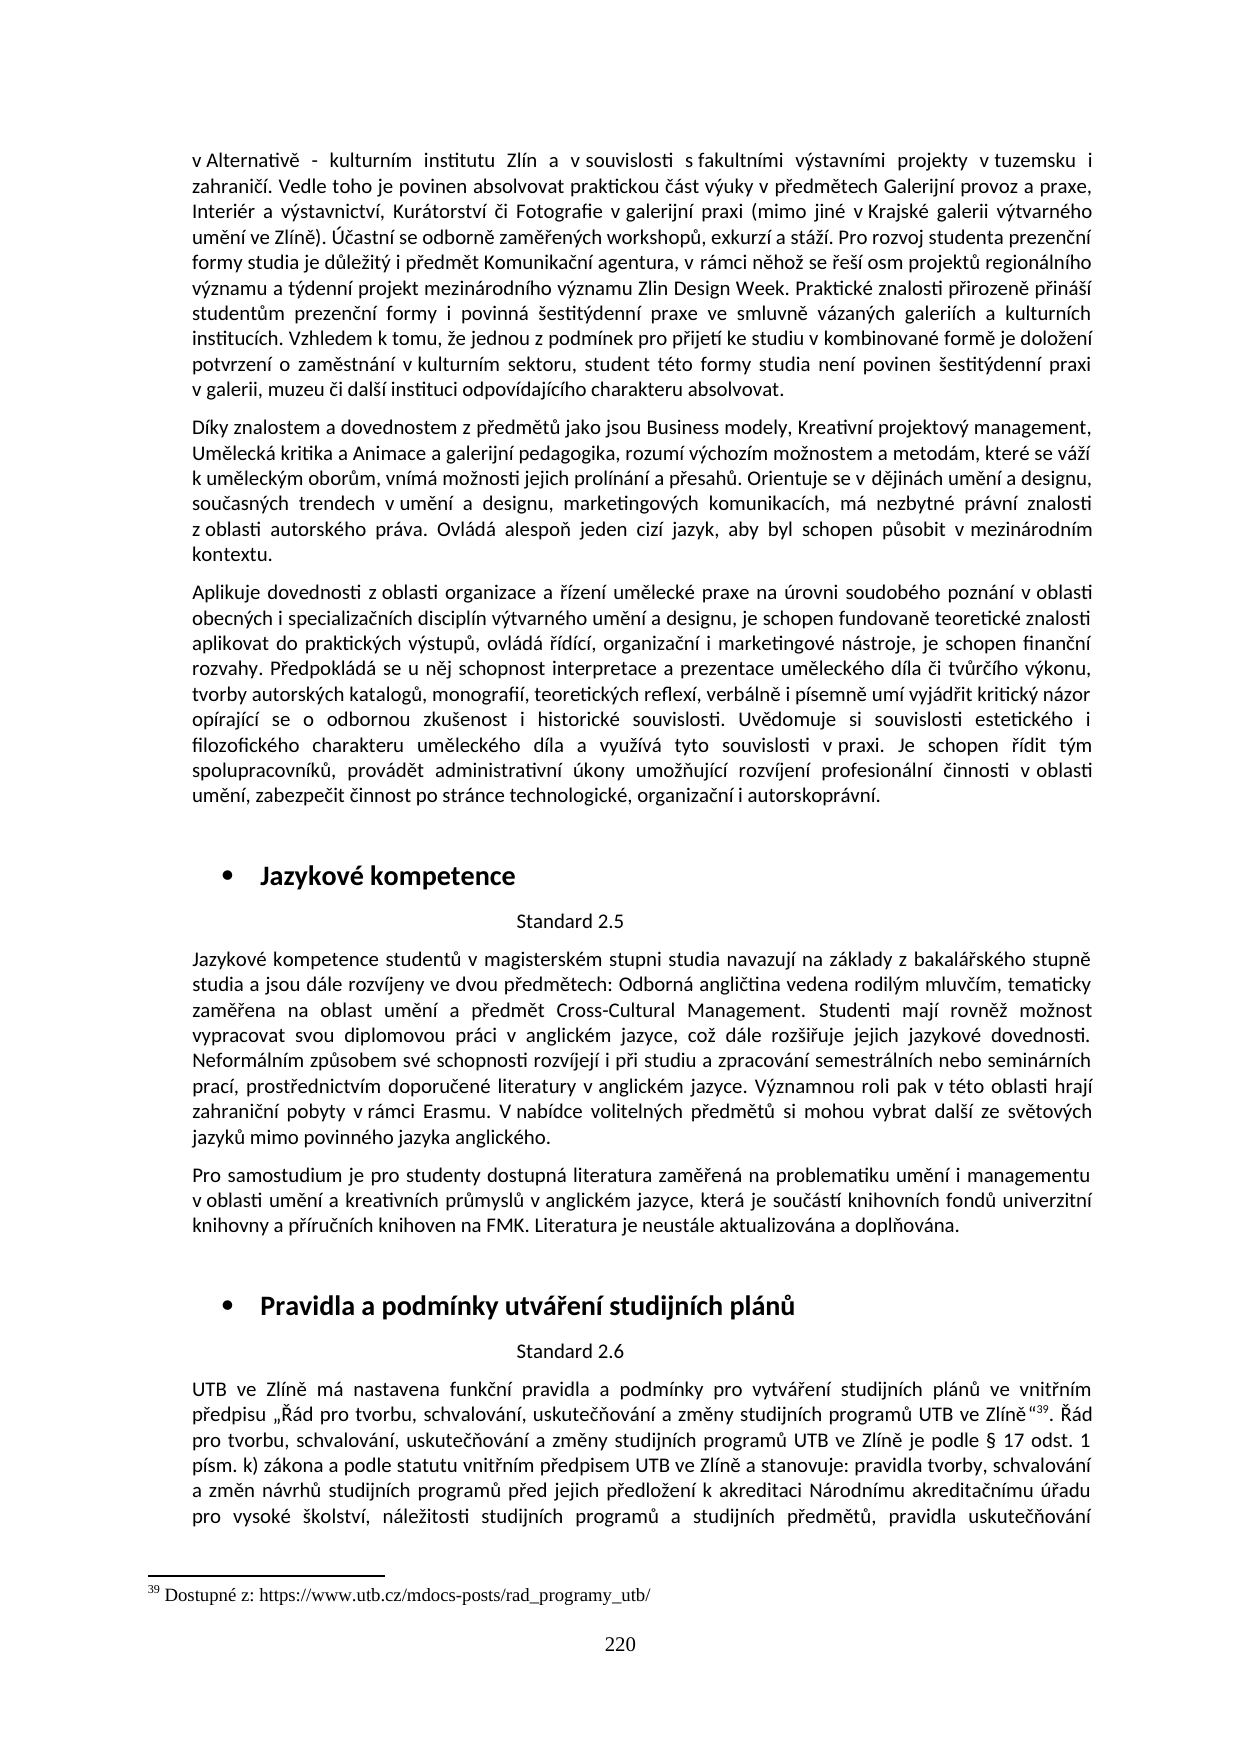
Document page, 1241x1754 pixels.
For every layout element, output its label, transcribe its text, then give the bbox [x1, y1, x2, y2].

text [192, 1376, 1093, 1528]
subtitle Jazykové kompetence [223, 858, 1093, 893]
text Standard 2.6 [148, 1338, 1093, 1363]
subtitle Pravidla a podmínky utváření studijních plánů [223, 1288, 1093, 1323]
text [148, 148, 1093, 402]
text Pro samostudium je pro studenty dostupná literatura zaměřená na problematiku umění i managementu v oblasti umění a kreativních průmyslů v anglickém jazyce, která je součástí knihovních fondů univerzitní knihovny a příručních knihoven na FMK. Literatura je neustále aktualizována a doplňována. [192, 1162, 1093, 1238]
text Standard 2.5 [148, 908, 1093, 933]
text Aplikuje dovednosti z oblasti organizace a řízení umělecké praxe na úrovni soudobého poznání v oblasti obecných i specializačních disciplín výtvarného umění a designu, je schopen fundovaně teoretické znalosti aplikovat do praktických výstupů, ovládá řídící, organizační i marketingové nástroje, je schopen finanční rozvahy. Předpokládá se u něj schopnost interpretace a prezentace uměleckého díla či tvůrčího výkonu, tvorby autorských katalogů, monografií, teoretických reflexí, verbálně i písemně umí vyjádřit kritický názor opírající se o odbornou zkušenost i historické souvislosti. Uvědomuje si souvislosti estetického i filozofického charakteru uměleckého díla a využívá tyto souvislosti v praxi. Je schopen řídit tým spolupracovníků, provádět administrativní úkony umožňující rozvíjení profesionální činnosti v oblasti umění, zabezpečit činnost po stránce technologické, organizační i autorskoprávní. [192, 579, 1093, 808]
text Jazykové kompetence studentů v magisterském stupni studia navazují na základy z bakalářského stupně studia a jsou dále rozvíjeny ve dvou předmětech: Odborná angličtina vedena rodilým mluvčím, tematicky zaměřena na oblast umění a předmět Cross-Cultural Management. Studenti mají rovněž možnost vypracovat svou diplomovou práci v anglickém jazyce, což dále rozšiřuje jejich jazykové dovednosti. Neformálním způsobem své schopnosti rozvíjejí i při studiu a zpracování semestrálních nebo seminárních prací, prostřednictvím doporučené literatury v anglickém jazyce. Významnou roli pak v této oblasti hrají zahraniční pobyty v rámci Erasmu. V nabídce volitelných předmětů si mohou vybrat další ze světových jazyků mimo povinného jazyka anglického. [192, 946, 1093, 1149]
text Díky znalostem a dovednostem z předmětů jako jsou Business modely, Kreativní projektový management, Umělecká kritika a Animace a galerijní pedagogika, rozumí výchozím možnostem a metodám, které se váží k uměleckým oborům, vnímá možnosti jejich prolínání a přesahů. Orientuje se v dějinách umění a designu, současných trendech v umění a designu, marketingových komunikacích, má nezbytné právní znalosti z oblasti autorského práva. Ovládá alespoň jeden cizí jazyk, aby byl schopen působit v mezinárodním kontextu. [192, 414, 1093, 567]
